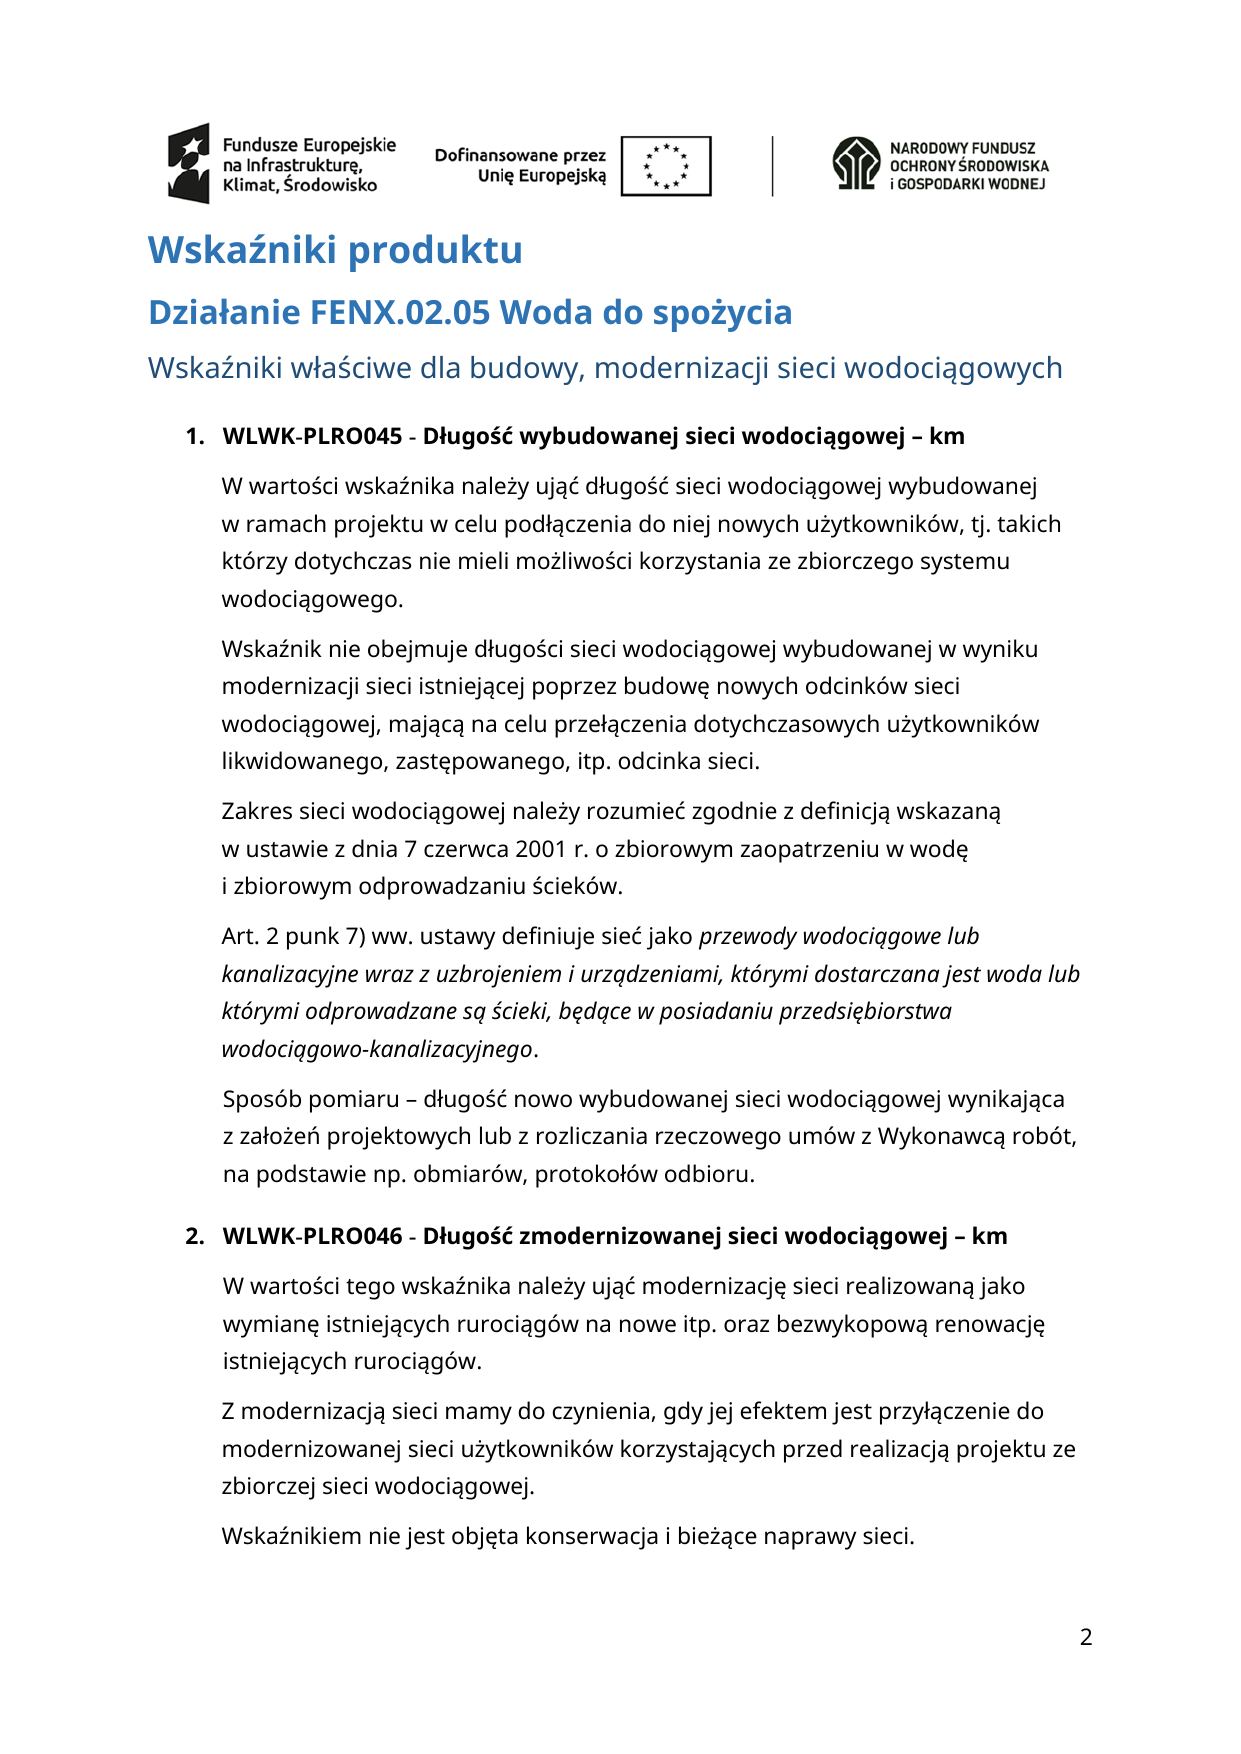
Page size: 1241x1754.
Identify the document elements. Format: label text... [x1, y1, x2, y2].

text Art. 2 punk 7) ww. ustawy definiuje sieć jako przewody wodociągowe lub kanalizacyjne wraz z uzbrojeniem i urządzeniami, którymi dostarczana jest woda lub którymi odprowadzane są ścieki, będące w posiadaniu przedsiębiorstwa wodociągowo-kanalizacyjnego. [221, 920, 1093, 1064]
subtitle Działanie FENX.02.05 Woda do spożycia [148, 289, 1093, 334]
subtitle Wskaźniki właściwe dla budowy, modernizacji sieci wodociągowych [148, 347, 1093, 387]
text Wskaźnik nie obejmuje długości sieci wodociągowej wybudowanej w wyniku modernizacji sieci istniejącej poprzez budowę nowych odcinków sieci wodociągowej, mającą na celu przełączenia dotychczasowych użytkowników likwidowanego, zastępowanego, itp. odcinka sieci. [221, 633, 1093, 776]
subtitle Wskaźniki produktu [148, 224, 1093, 274]
list W wartości tego wskaźnika należy ująć modernizację sieci realizowaną jako wymianę istniejących rurociągów na nowe itp. oraz bezwykopową renowację istniejących rurociągów. [223, 1270, 1093, 1376]
picture [148, 102, 1093, 224]
text W wartości wskaźnika należy ująć długość sieci wodociągowej wybudowanej w ramach projektu w celu podłączenia do niej nowych użytkowników, tj. takich którzy dotychczas nie mieli możliwości korzystania ze zbiorczego systemu wodociągowego. [221, 470, 1093, 614]
text Z modernizacją sieci mamy do czynienia, gdy jej efektem jest przyłączenie do modernizowanej sieci użytkowników korzystających przed realizacją projektu ze zbiorczej sieci wodociągowej. [221, 1395, 1093, 1501]
text Zakres sieci wodociągowej należy rozumieć zgodnie z definicją wskazaną w ustawie z dnia 7 czerwca 2001 r. o zbiorowym zaopatrzeniu w wodę i zbiorowym odprowadzaniu ścieków. [221, 795, 1093, 901]
text Wskaźnikiem nie jest objęta konserwacja i bieżące naprawy sieci. [221, 1520, 1093, 1551]
list Sposób pomiaru – długość nowo wybudowanej sieci wodociągowej wynikająca z założeń projektowych lub z rozliczania rzeczowego umów z Wykonawcą robót, na podstawie np. obmiarów, protokołów odbioru. [223, 1083, 1093, 1189]
list WLWK‐PLRO045 ‐ Długość wybudowanej sieci wodociągowej – km [185, 420, 1093, 451]
list WLWK‐PLRO046 ‐ Długość zmodernizowanej sieci wodociągowej – km [185, 1220, 1093, 1251]
